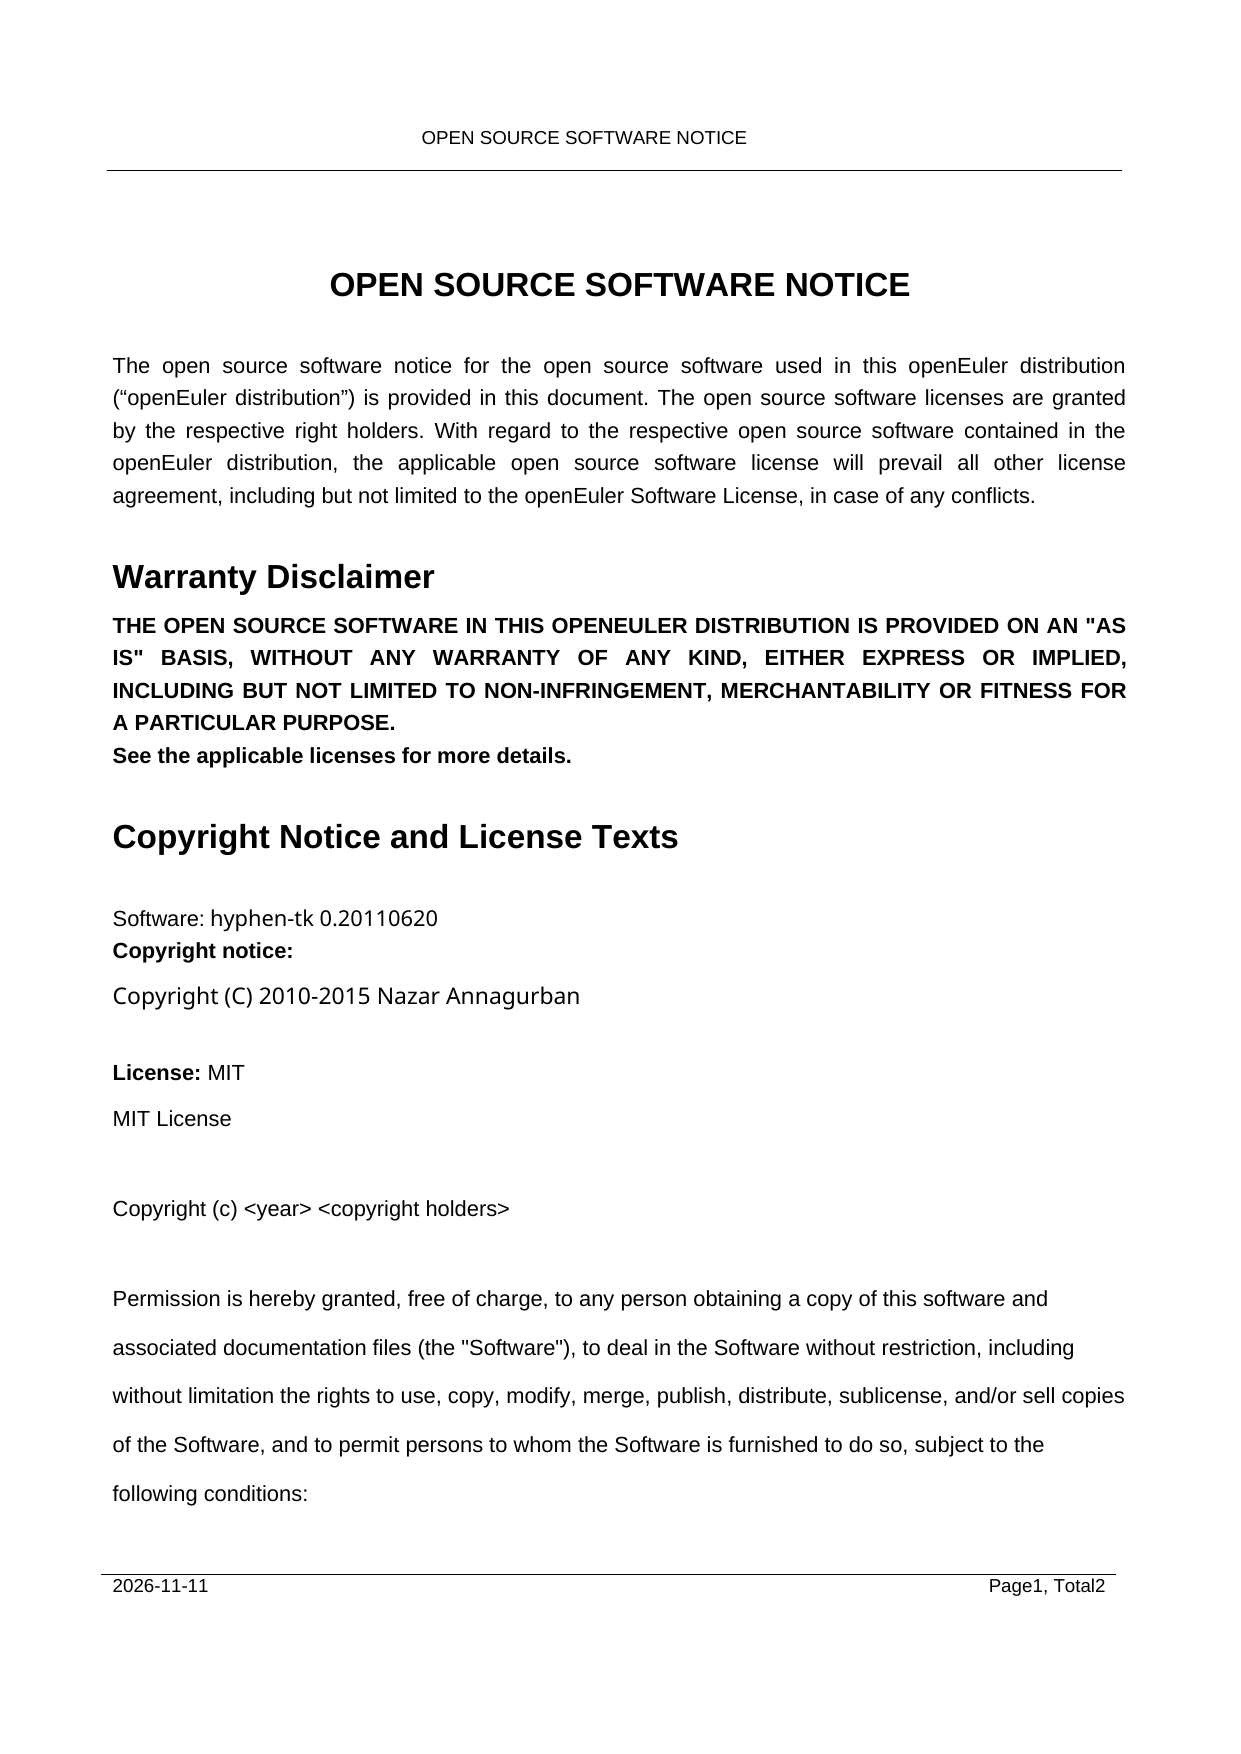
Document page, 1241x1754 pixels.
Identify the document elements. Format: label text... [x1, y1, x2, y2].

text Copyright (C) 2010-2015 Nazar Annagurban [112, 979, 1128, 1012]
text Permission is hereby granted, free of charge, to any person obtaining a copy of this software and associated documentation files (the "Software"), to deal in the Software without restriction, including without limitation the rights to use, copy, modify, merge, publish, distribute, sublicense, and/or sell copies of the Software, and to permit persons to whom the Software is furnished to do so, subject to the following conditions: [112, 1282, 1128, 1510]
text Copyright Notice and License Texts [112, 804, 1128, 869]
text License: MIT [112, 1057, 1128, 1089]
text OPEN SOURCE SOFTWARE NOTICE [112, 251, 1128, 316]
text Copyright (c) <year> <copyright holders> [112, 1192, 1128, 1224]
text THE OPEN SOURCE SOFTWARE IN THIS OPENEULER DISTRIBUTION IS PROVIDED ON AN "AS IS" BASIS, WITHOUT ANY WARRANTY OF ANY KIND, EITHER EXPRESS OR IMPLIED, INCLUDING BUT NOT LIMITED TO NON-INFRINGEMENT, MERCHANTABILITY OR FITNESS FOR A PARTICULAR PURPOSE. See the applicable licenses for more details. [112, 609, 1128, 771]
text Copyright notice: [112, 934, 1128, 966]
text MIT License [112, 1102, 1128, 1134]
text The open source software notice for the open source software used in this openEuler distribution (“openEuler distribution”) is provided in this document. The open source software licenses are granted by the respective right holders. With regard to the respective open source software contained in the openEuler distribution, the applicable open source software license will prevail all other license agreement, including but not limited to the openEuler Software License, in case of any conflicts. [112, 349, 1128, 511]
text Software: hyphen-tk 0.20110620 [112, 901, 1128, 934]
text Warranty Disclaimer [112, 544, 1128, 609]
